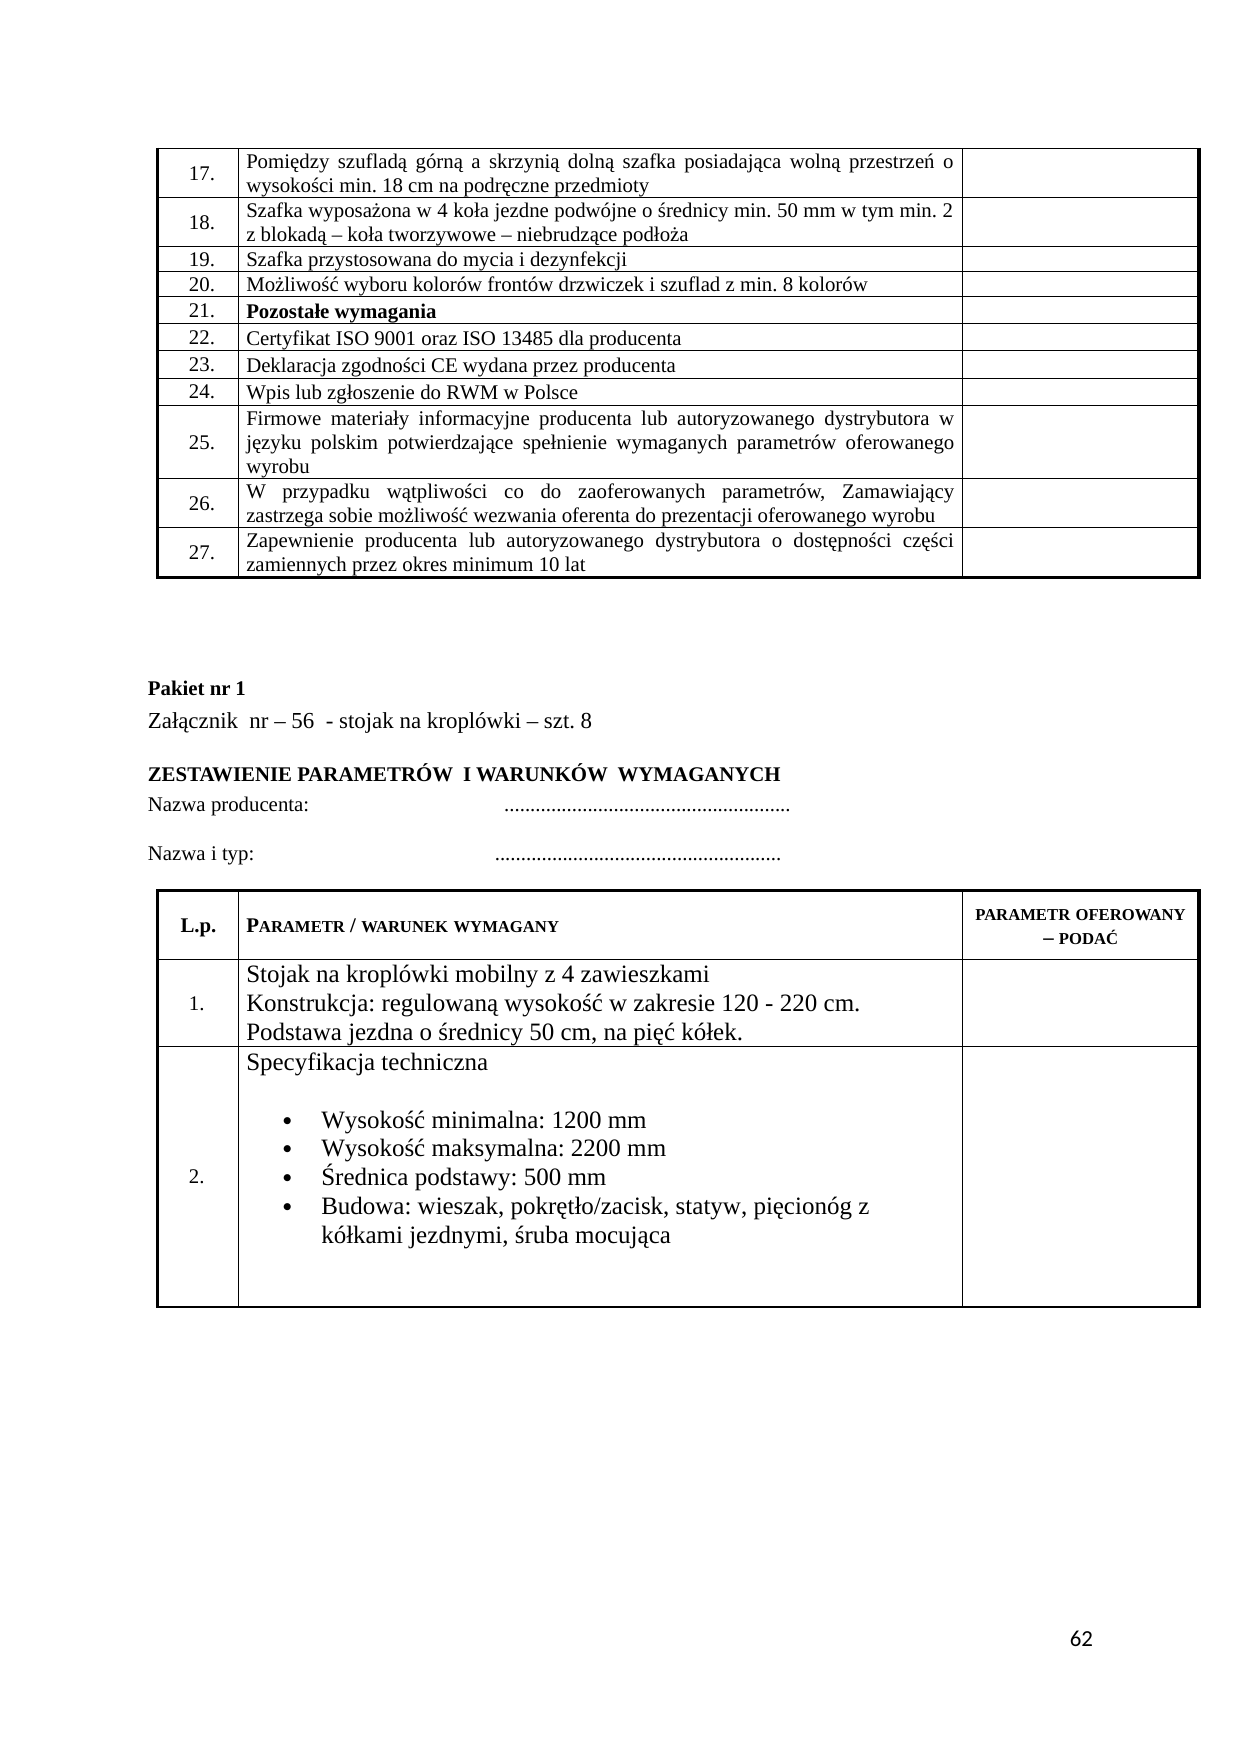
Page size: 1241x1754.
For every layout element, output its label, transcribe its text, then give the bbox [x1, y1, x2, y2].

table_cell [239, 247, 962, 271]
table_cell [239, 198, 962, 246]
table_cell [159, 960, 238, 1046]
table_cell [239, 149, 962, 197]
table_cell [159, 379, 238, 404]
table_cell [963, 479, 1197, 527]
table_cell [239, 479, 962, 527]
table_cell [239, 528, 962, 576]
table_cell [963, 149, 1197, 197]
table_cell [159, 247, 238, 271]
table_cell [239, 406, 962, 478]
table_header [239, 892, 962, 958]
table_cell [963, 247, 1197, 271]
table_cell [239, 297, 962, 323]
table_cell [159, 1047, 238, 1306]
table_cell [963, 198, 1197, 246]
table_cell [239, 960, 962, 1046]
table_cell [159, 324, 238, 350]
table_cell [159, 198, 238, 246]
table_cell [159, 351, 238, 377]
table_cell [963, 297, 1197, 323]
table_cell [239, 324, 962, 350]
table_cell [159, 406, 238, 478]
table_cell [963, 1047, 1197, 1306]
subtitle ZESTAWIENIE PARAMETRÓW I WARUNKÓW WYMAGANYCH [148, 762, 1093, 786]
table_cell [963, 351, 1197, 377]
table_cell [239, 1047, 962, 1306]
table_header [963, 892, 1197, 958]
text Nazwa producenta: ....................................................... [148, 792, 1093, 816]
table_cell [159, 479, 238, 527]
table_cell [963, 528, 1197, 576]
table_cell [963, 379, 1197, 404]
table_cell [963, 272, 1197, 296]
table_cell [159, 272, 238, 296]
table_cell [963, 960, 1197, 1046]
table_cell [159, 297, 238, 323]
subtitle Pakiet nr 1 [148, 676, 1093, 700]
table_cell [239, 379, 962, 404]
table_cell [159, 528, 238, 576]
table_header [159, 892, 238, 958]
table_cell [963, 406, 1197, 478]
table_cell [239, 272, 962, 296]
text Nazwa i typ: ....................................................... [148, 841, 1093, 865]
text Załącznik nr – 56 - stojak na kroplówki – szt. 8 [148, 707, 1093, 733]
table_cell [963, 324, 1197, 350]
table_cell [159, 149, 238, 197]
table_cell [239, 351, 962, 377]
